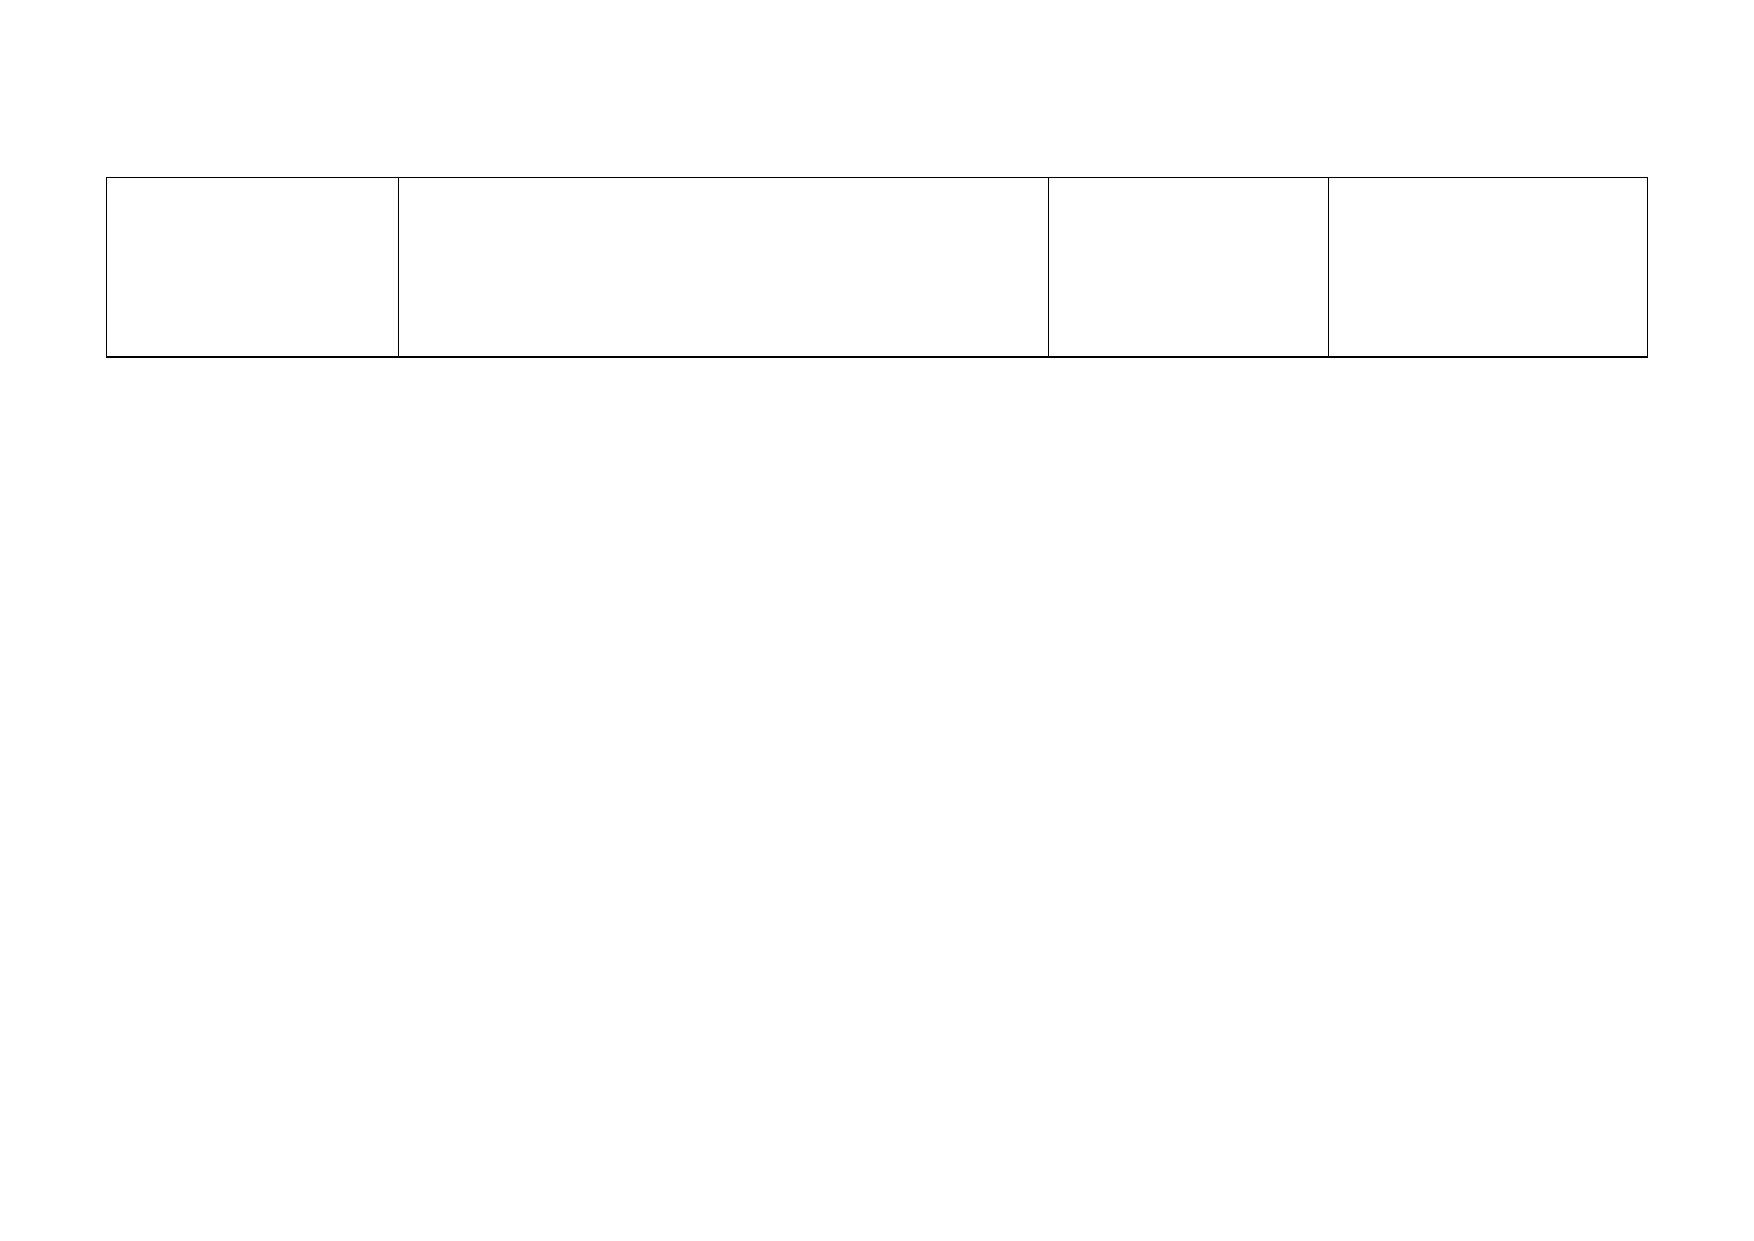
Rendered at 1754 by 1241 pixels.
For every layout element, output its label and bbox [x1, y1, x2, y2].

table_cell [399, 178, 1048, 356]
table_cell [107, 178, 398, 356]
table_cell [1329, 178, 1647, 356]
table_cell [1049, 178, 1328, 356]
